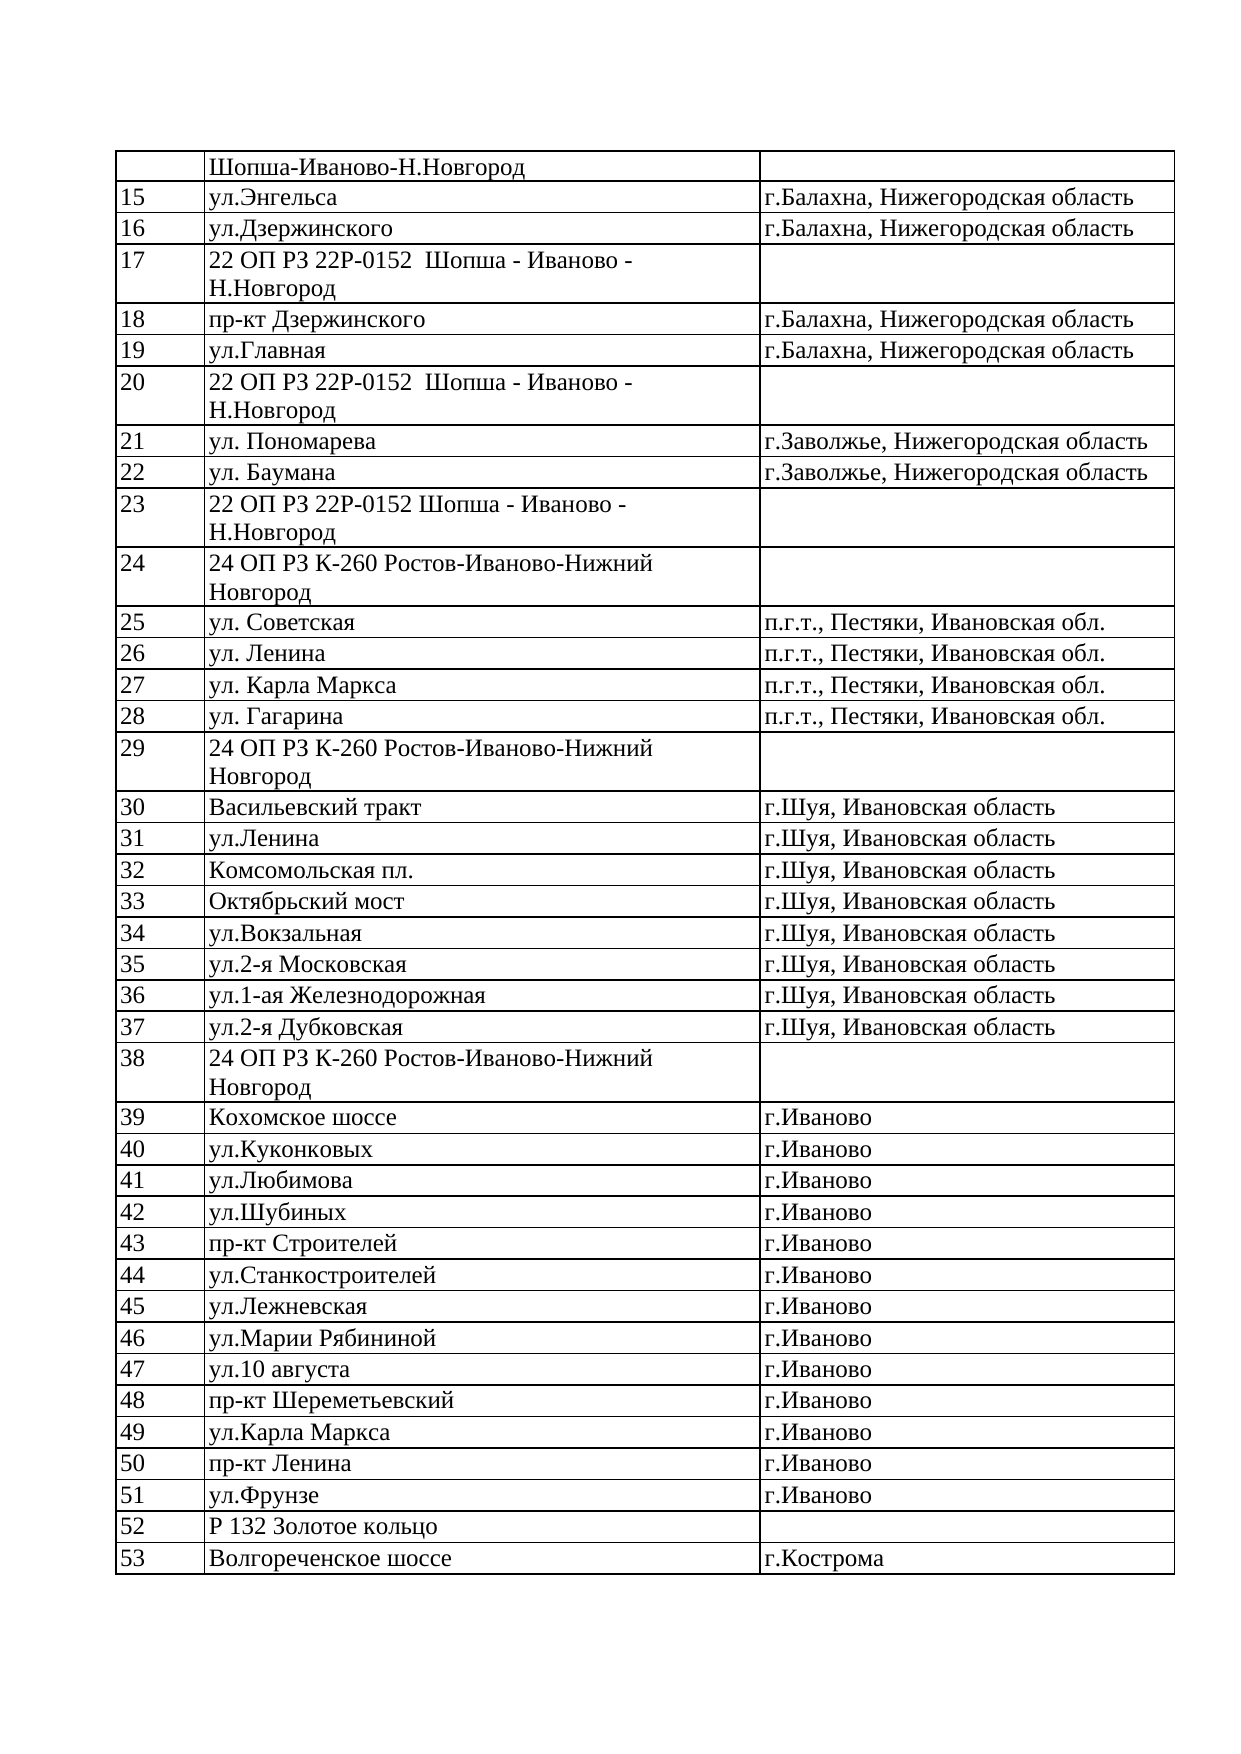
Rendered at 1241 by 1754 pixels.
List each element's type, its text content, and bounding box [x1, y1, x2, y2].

table_cell 47 [117, 1354, 204, 1384]
table_cell 22 [117, 457, 204, 487]
table_cell ул.Карла Маркса [205, 1417, 759, 1447]
table_cell г.Шуя, Ивановская область [761, 918, 1174, 947]
table_cell [761, 245, 1174, 302]
table_cell Октябрьский мост [205, 886, 759, 916]
table_cell г.Иваново [761, 1323, 1174, 1353]
table_cell г.Шуя, Ивановская область [761, 1012, 1174, 1042]
table_cell 25 [117, 607, 204, 637]
table_cell 46 [117, 1323, 204, 1353]
table_cell 31 [117, 823, 204, 853]
table_cell 36 [117, 981, 204, 1010]
table_cell [761, 1043, 1174, 1101]
table_cell 49 [117, 1417, 204, 1447]
table_cell 39 [117, 1103, 204, 1132]
table_cell г.Иваново [761, 1291, 1174, 1321]
table_cell 29 [117, 733, 204, 790]
table_cell 43 [117, 1228, 204, 1258]
table_cell г.Балахна, Нижегородская область [761, 182, 1174, 212]
table_cell 35 [117, 949, 204, 979]
table_cell г.Балахна, Нижегородская область [761, 335, 1174, 365]
table_cell 52 [117, 1512, 204, 1541]
table_cell г.Иваново [761, 1228, 1174, 1258]
table_cell г.Балахна, Нижегородская область [761, 213, 1174, 243]
table_cell ул.Фрунзе [205, 1480, 759, 1510]
table_cell 23 [117, 489, 204, 546]
table_cell ул.Лежневская [205, 1291, 759, 1321]
table_cell 19 [117, 335, 204, 365]
table_cell 48 [117, 1386, 204, 1416]
table_cell г.Иваново [761, 1417, 1174, 1447]
table_cell ул.Марии Рябининой [205, 1323, 759, 1353]
table_cell ул. Советская [205, 607, 759, 637]
table_cell 53 [117, 1543, 204, 1573]
table_cell ул.Вокзальная [205, 918, 759, 947]
table_cell г.Шуя, Ивановская область [761, 981, 1174, 1010]
table_cell г.Балахна, Нижегородская область [761, 304, 1174, 334]
table_cell Р 132 Золотое кольцо [205, 1512, 759, 1541]
table_cell ул.1-ая Железнодорожная [205, 981, 759, 1010]
table_cell ул.2-я Московская [205, 949, 759, 979]
table_cell г.Иваново [761, 1449, 1174, 1478]
table_cell 34 [117, 918, 204, 947]
table_cell 38 [117, 1043, 204, 1101]
table_cell ул. Карла Маркса [205, 670, 759, 700]
table_cell Волгореченское шоссе [205, 1543, 759, 1573]
table_cell г.Иваново [761, 1260, 1174, 1290]
table_cell пр-кт Ленина [205, 1449, 759, 1478]
table_cell п.г.т., Пестяки, Ивановская обл. [761, 638, 1174, 668]
table_cell Васильевский тракт [205, 792, 759, 822]
table_cell г.Иваново [761, 1480, 1174, 1510]
table_cell 24 [117, 548, 204, 605]
table_cell пр-кт Шереметьевский [205, 1386, 759, 1416]
table_cell 40 [117, 1134, 204, 1164]
table_cell г.Заволжье, Нижегородская область [761, 457, 1174, 487]
table_cell [761, 489, 1174, 546]
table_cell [205, 152, 759, 180]
table_cell 41 [117, 1166, 204, 1195]
table_cell ул.Любимова [205, 1166, 759, 1195]
table_cell г.Заволжье, Нижегородская область [761, 426, 1174, 456]
table_cell ул.Ленина [205, 823, 759, 853]
table_cell г.Шуя, Ивановская область [761, 823, 1174, 853]
table_cell ул. Гагарина [205, 701, 759, 731]
table_cell 32 [117, 855, 204, 884]
table_cell Комсомольская пл. [205, 855, 759, 884]
table_cell ул. Пономарева [205, 426, 759, 456]
table_cell [761, 367, 1174, 424]
table_cell 16 [117, 213, 204, 243]
table_cell ул.2-я Дубковская [205, 1012, 759, 1042]
table_cell 24 ОП РЗ К-260 Ростов-Иваново-Нижний Новгород [205, 548, 759, 605]
table_cell 22 ОП РЗ 22Р-0152 Шопша - Иваново - Н.Новгород [205, 489, 759, 546]
table_cell г.Шуя, Ивановская область [761, 949, 1174, 979]
table_cell 15 [117, 182, 204, 212]
table_cell ул.10 августа [205, 1354, 759, 1384]
table_cell [761, 733, 1174, 790]
table_cell 26 [117, 638, 204, 668]
table_cell г.Шуя, Ивановская область [761, 855, 1174, 884]
table_cell 28 [117, 701, 204, 731]
table_cell пр-кт Дзержинского [205, 304, 759, 334]
table_cell г.Шуя, Ивановская область [761, 792, 1174, 822]
table_cell [761, 152, 1174, 180]
table_cell 33 [117, 886, 204, 916]
table_cell г.Иваново [761, 1354, 1174, 1384]
table_cell 22 ОП РЗ 22Р-0152 Шопша - Иваново - Н.Новгород [205, 245, 759, 302]
table_cell Кохомское шоссе [205, 1103, 759, 1132]
table_cell ул. Баумана [205, 457, 759, 487]
table_cell п.г.т., Пестяки, Ивановская обл. [761, 701, 1174, 731]
table_cell ул. Ленина [205, 638, 759, 668]
table_cell 14 [117, 152, 204, 180]
table_cell г.Иваново [761, 1103, 1174, 1132]
table_cell 45 [117, 1291, 204, 1321]
table_cell г.Иваново [761, 1386, 1174, 1416]
table_cell ул.Дзержинского [205, 213, 759, 243]
table_cell 24 ОП РЗ К-260 Ростов-Иваново-Нижний Новгород [205, 1043, 759, 1101]
table_cell п.г.т., Пестяки, Ивановская обл. [761, 607, 1174, 637]
table_cell 27 [117, 670, 204, 700]
table_cell г.Иваново [761, 1134, 1174, 1164]
table_cell [761, 548, 1174, 605]
table_cell 24 ОП РЗ К-260 Ростов-Иваново-Нижний Новгород [205, 733, 759, 790]
table_cell 17 [117, 245, 204, 302]
table_cell 42 [117, 1197, 204, 1227]
table_cell 44 [117, 1260, 204, 1290]
table_cell 30 [117, 792, 204, 822]
table_cell 51 [117, 1480, 204, 1510]
table_cell г.Кострома [761, 1543, 1174, 1573]
table_cell п.г.т., Пестяки, Ивановская обл. [761, 670, 1174, 700]
table_cell г.Шуя, Ивановская область [761, 886, 1174, 916]
table_cell пр-кт Строителей [205, 1228, 759, 1258]
table_cell 50 [117, 1449, 204, 1478]
table_cell 21 [117, 426, 204, 456]
table_cell ул.Станкостроителей [205, 1260, 759, 1290]
table_cell г.Иваново [761, 1166, 1174, 1195]
table_cell 22 ОП РЗ 22Р-0152 Шопша - Иваново - Н.Новгород [205, 367, 759, 424]
table_cell ул.Энгельса [205, 182, 759, 212]
table_cell ул.Куконковых [205, 1134, 759, 1164]
table_cell 18 [117, 304, 204, 334]
table_cell ул.Шубиных [205, 1197, 759, 1227]
table_cell [761, 1512, 1174, 1541]
table_cell ул.Главная [205, 335, 759, 365]
table_cell 37 [117, 1012, 204, 1042]
table_cell г.Иваново [761, 1197, 1174, 1227]
table_cell 20 [117, 367, 204, 424]
